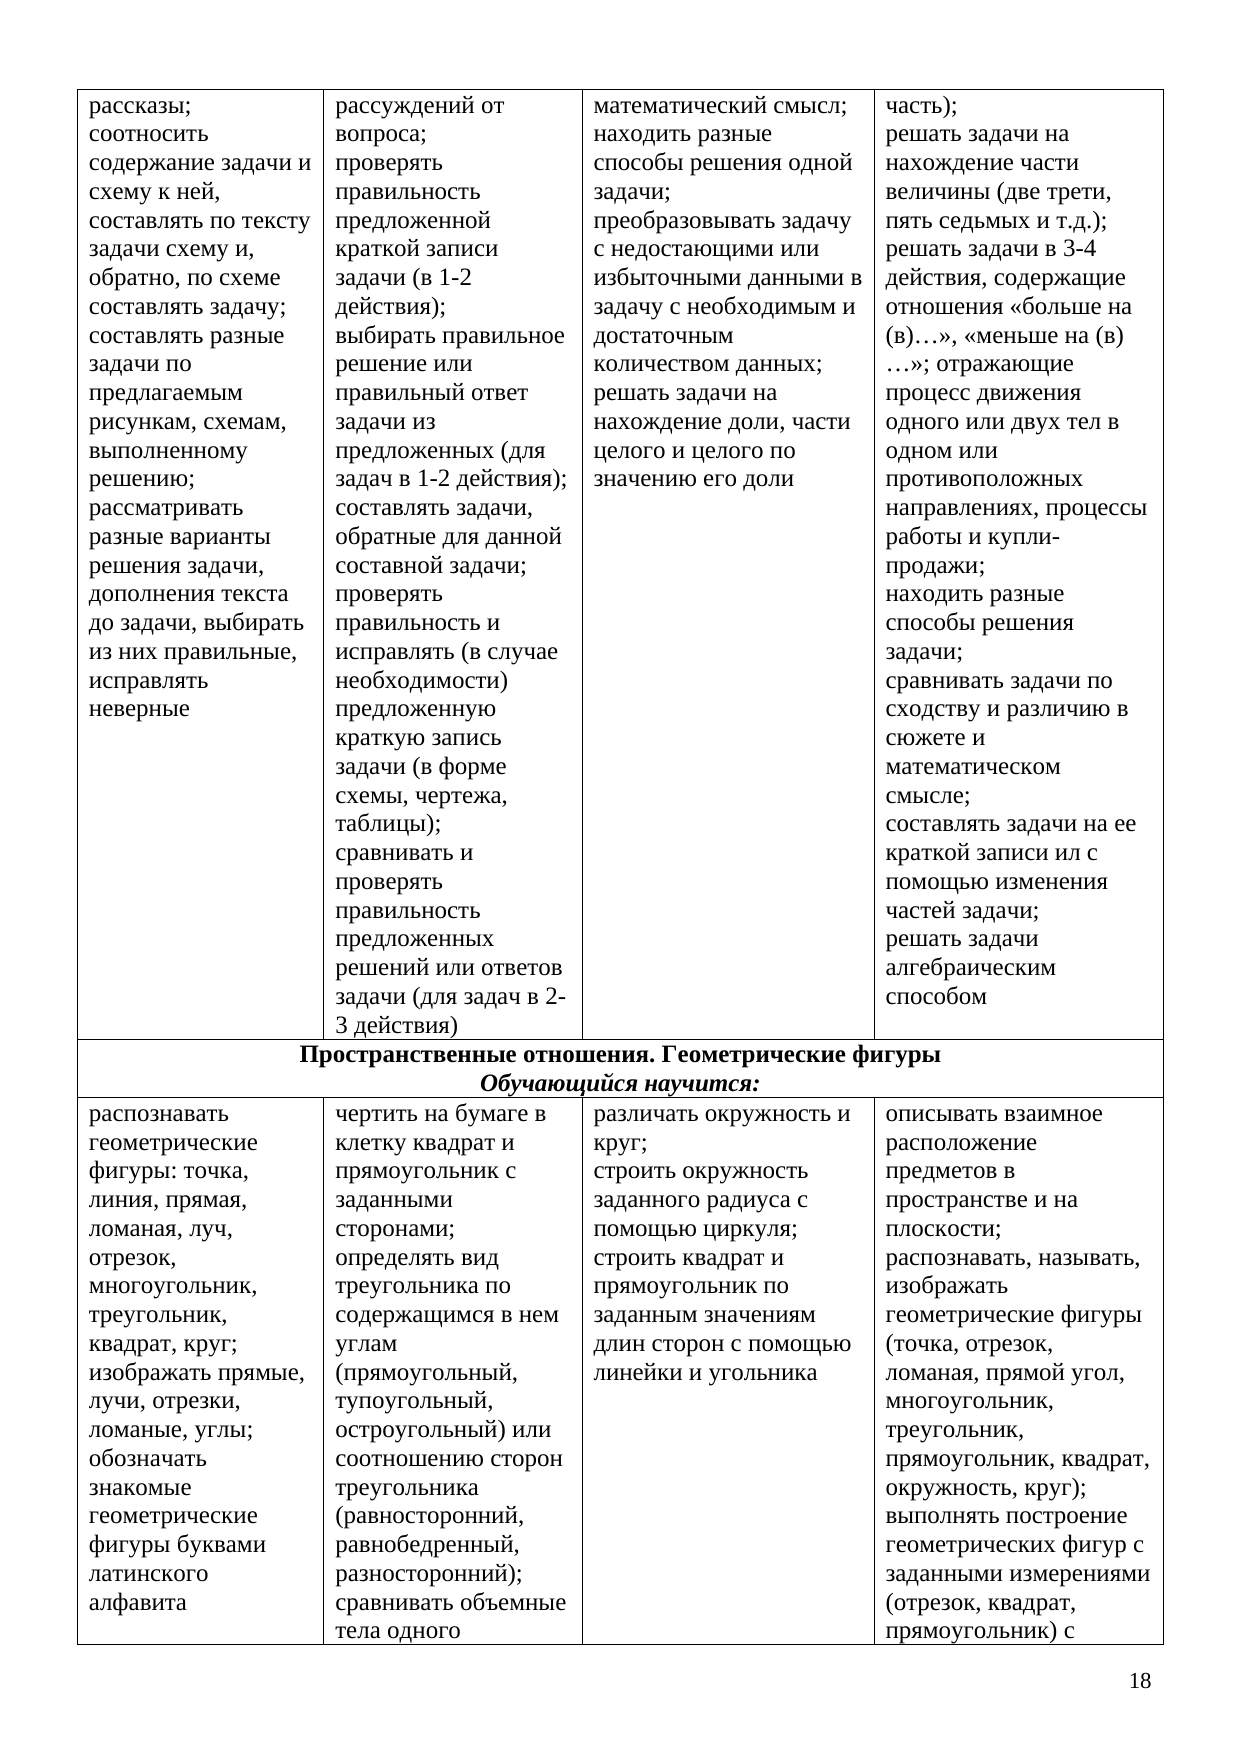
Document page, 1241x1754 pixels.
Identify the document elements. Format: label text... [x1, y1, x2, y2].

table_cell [875, 90, 1163, 1038]
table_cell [78, 90, 323, 1038]
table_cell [583, 90, 874, 1038]
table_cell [875, 1098, 1163, 1644]
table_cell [78, 1098, 323, 1644]
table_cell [324, 1098, 582, 1644]
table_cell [324, 90, 582, 1038]
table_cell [583, 1098, 874, 1644]
table_cell Пространственные отношения. Геометрические фигуры Обучающийся научится: [78, 1040, 1163, 1097]
